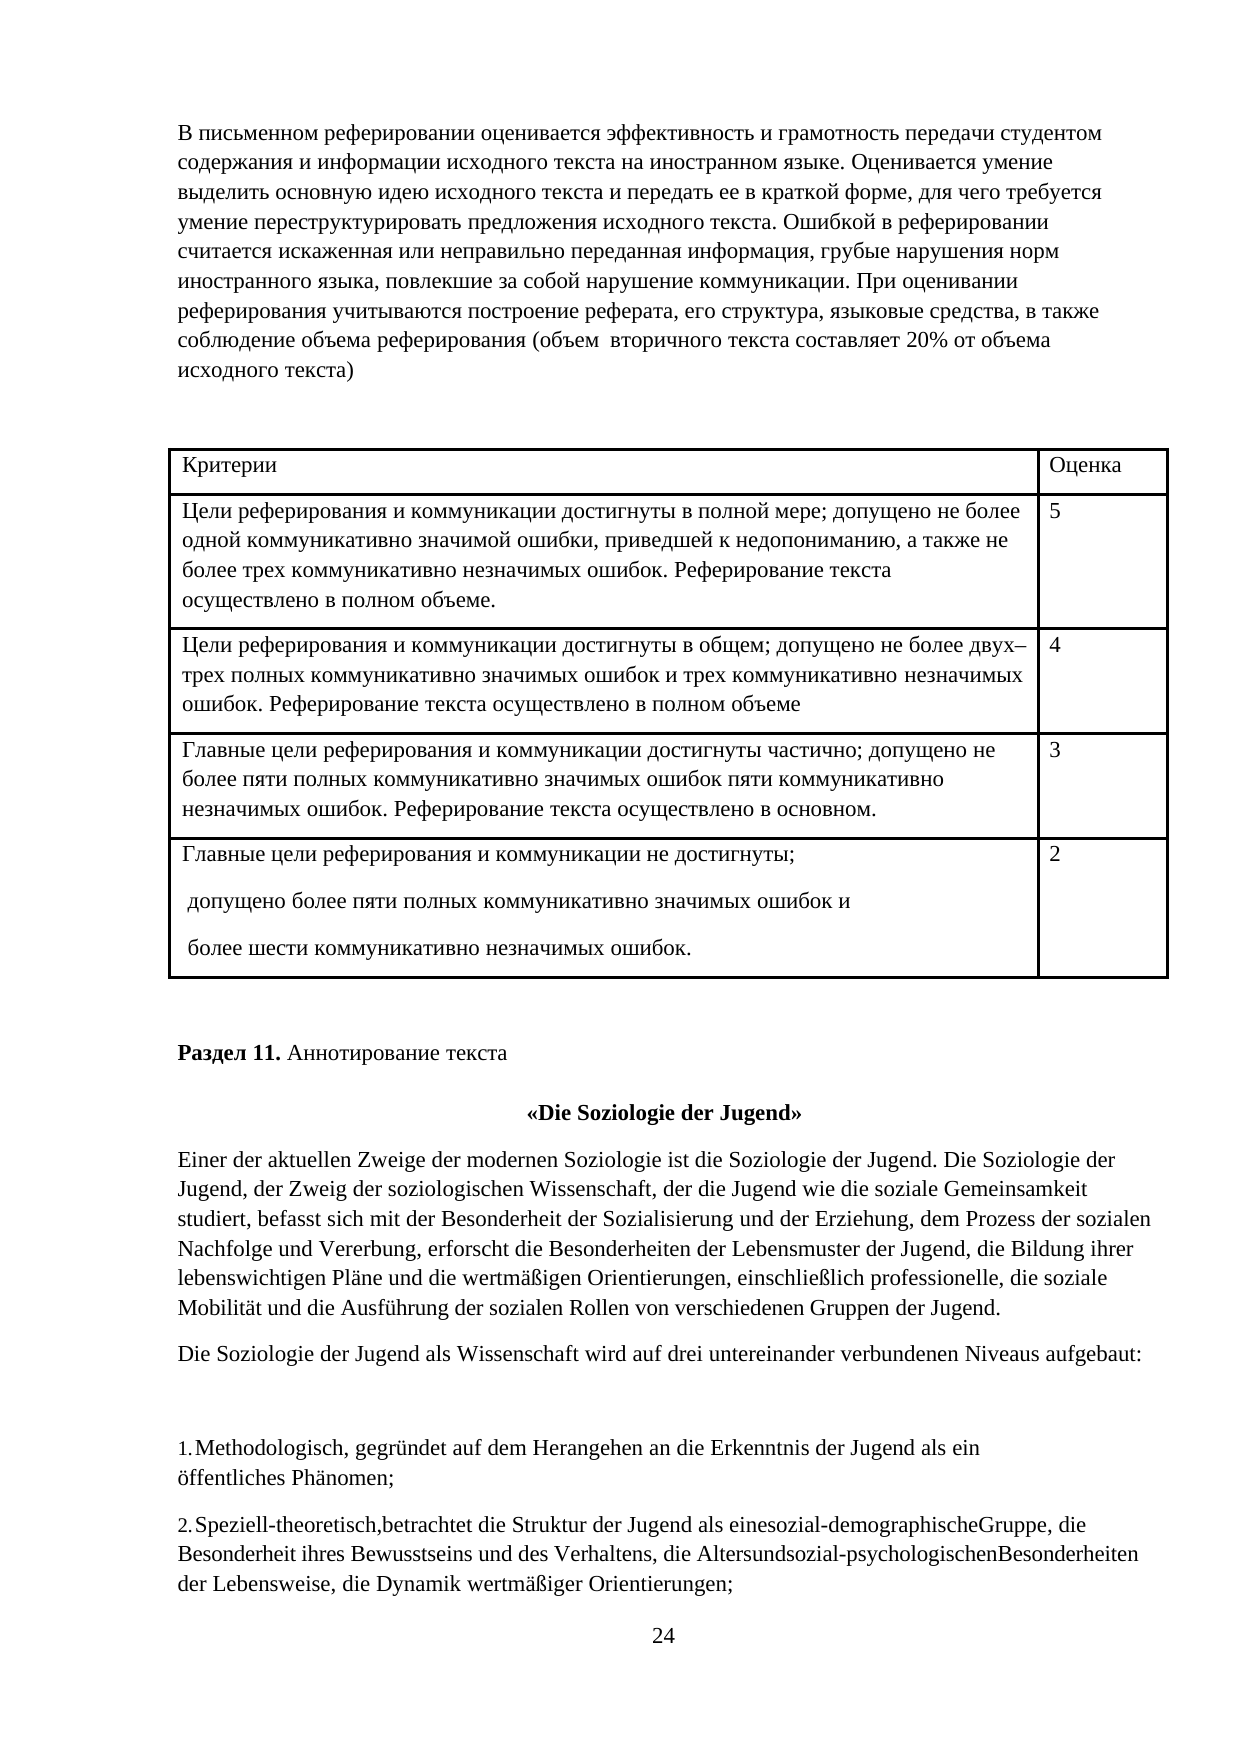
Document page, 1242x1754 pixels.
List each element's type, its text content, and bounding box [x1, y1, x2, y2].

list Speziell-theoretisch,betrachtet die Struktur der Jugend als einesozial-demographischeGruppe, die Besonderheit ihres Bewusstseins und des Verhaltens, die Altersundsozial-psychologischenBesonderheiten der Lebensweise, die Dynamik wertmäßiger Orientierungen; [177, 1511, 1146, 1596]
table_cell Цели реферирования и коммуникации достигнуты в общем; допущено не более двух–трех полных коммуникативно значимых ошибок и трех коммуникативно незначимых ошибок. Реферирование текста осуществлено в полном объеме [171, 630, 1037, 732]
table_cell 5 [1040, 496, 1166, 627]
text Die Soziologie der Jugend als Wissenschaft wird auf drei untereinander verbundenen Niveaus aufgebaut: [177, 1341, 1204, 1367]
table_cell 3 [1040, 735, 1166, 837]
subtitle «Die Soziologie der Jugend» [384, 1099, 945, 1125]
table_cell 2 [1040, 840, 1166, 976]
text Einer der aktuellen Zweige der modernen Soziologie ist die Soziologie der Jugend. Die Soziologie der Jugend, der Zweig der soziologischen Wissenschaft, der die Jugend wie die soziale Gemeinsamkeit studiert, befasst sich mit der Besonderheit der Sozialisierung und der Erziehung, dem Prozess der sozialen Nachfolge und Vererbung, erforscht die Besonderheiten der Lebensmuster der Jugend, die Bildung ihrer lebenswichtigen Pläne und die wertmäßigen Orientierungen, einschließlich professionelle, die soziale Mobilität und die Ausführung der sozialen Rollen von verschiedenen Gruppen der Jugend. [177, 1146, 1152, 1321]
table_cell Цели реферирования и коммуникации достигнуты в полной мере; допущено не более одной коммуникативно значимой ошибки, приведшей к недопониманию, а также не более трех коммуникативно незначимых ошибок. Реферирование текста осуществлено в полном объеме. [171, 496, 1037, 627]
text В письменном реферировании оценивается эффективность и грамотность передачи студентом содержания и информации исходного текста на иностранном языке. Оценивается умение выделить основную идею исходного текста и передать ее в краткой форме, для чего требуется умение переструктурировать предложения исходного текста. Ошибкой в реферировании считается искаженная или неправильно переданная информация, грубые нарушения норм иностранного языка, повлекшие за собой нарушение коммуникации. При оценивании реферирования учитываются построение реферата, его структура, языковые средства, в также соблюдение объема реферирования (объем вторичного текста составляет 20% от объема исходного текста) [177, 119, 1147, 382]
table_cell Главные цели реферирования и коммуникации не достигнуты; допущено более пяти полных коммуникативно значимых ошибок и более шести коммуникативно незначимых ошибок. [171, 840, 1037, 976]
table_cell Главные цели реферирования и коммуникации достигнуты частично; допущено не более пяти полных коммуникативно значимых ошибок пяти коммуникативно незначимых ошибок. Реферирование текста осуществлено в основном. [171, 735, 1037, 837]
table_cell 4 [1040, 630, 1166, 732]
table_header Критерии [171, 451, 1037, 493]
text Раздел 11. Аннотирование текста [177, 1039, 1204, 1066]
list Methodologisch, gegründet auf dem Herangehen an die Erkenntnis der Jugend als ein öffentliches Phänomen; [177, 1434, 1093, 1490]
table_header Оценка [1040, 451, 1166, 493]
